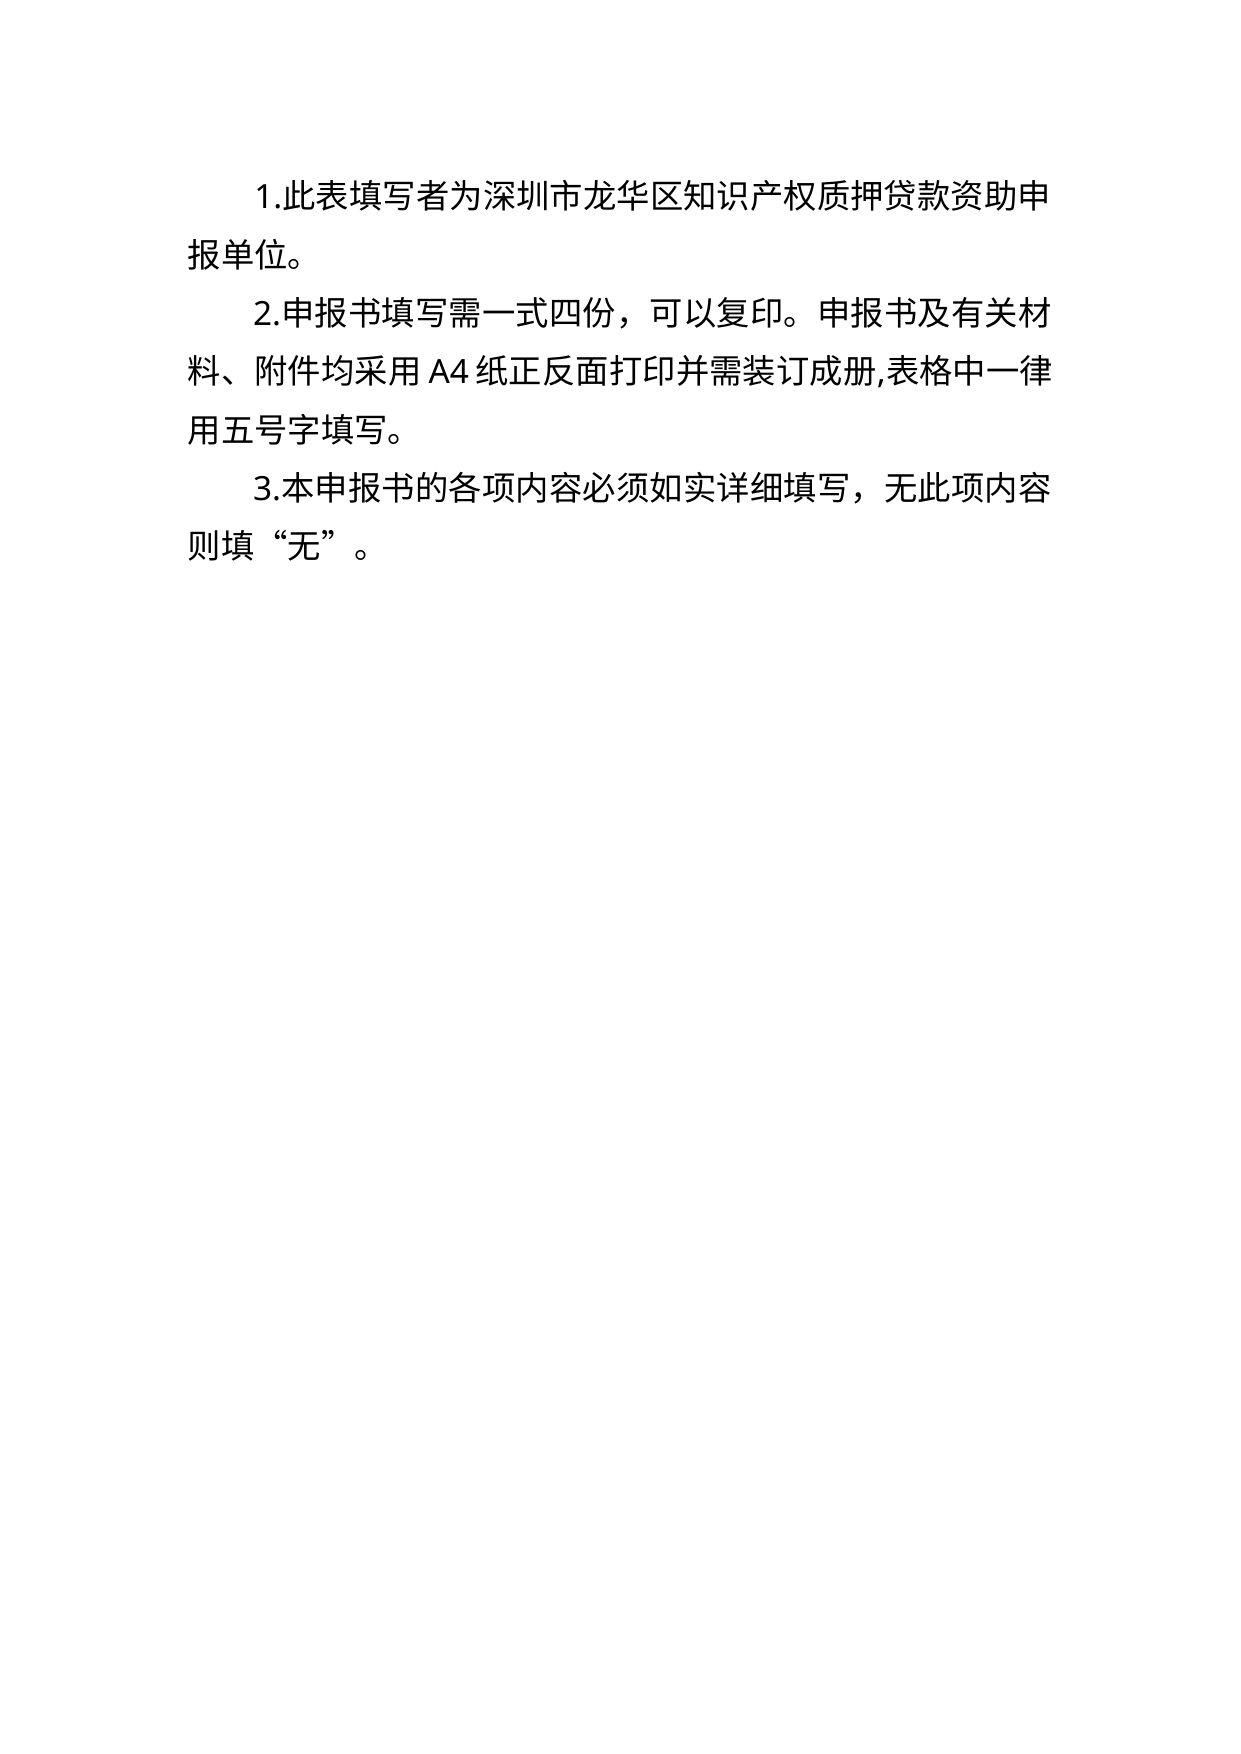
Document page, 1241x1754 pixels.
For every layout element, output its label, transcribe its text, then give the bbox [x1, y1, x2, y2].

text 1.此表填写者为深圳市龙华区知识产权质押贷款资助申报单位。 [187, 162, 1053, 279]
text 3.本申报书的各项内容必须如实详细填写，无此项内容则填“无”。 [187, 454, 1053, 570]
text 2.申报书填写需一式四份，可以复印。申报书及有关材料、附件均采用A4纸正反面打印并需装订成册,表格中一律用五号字填写。 [187, 279, 1053, 454]
